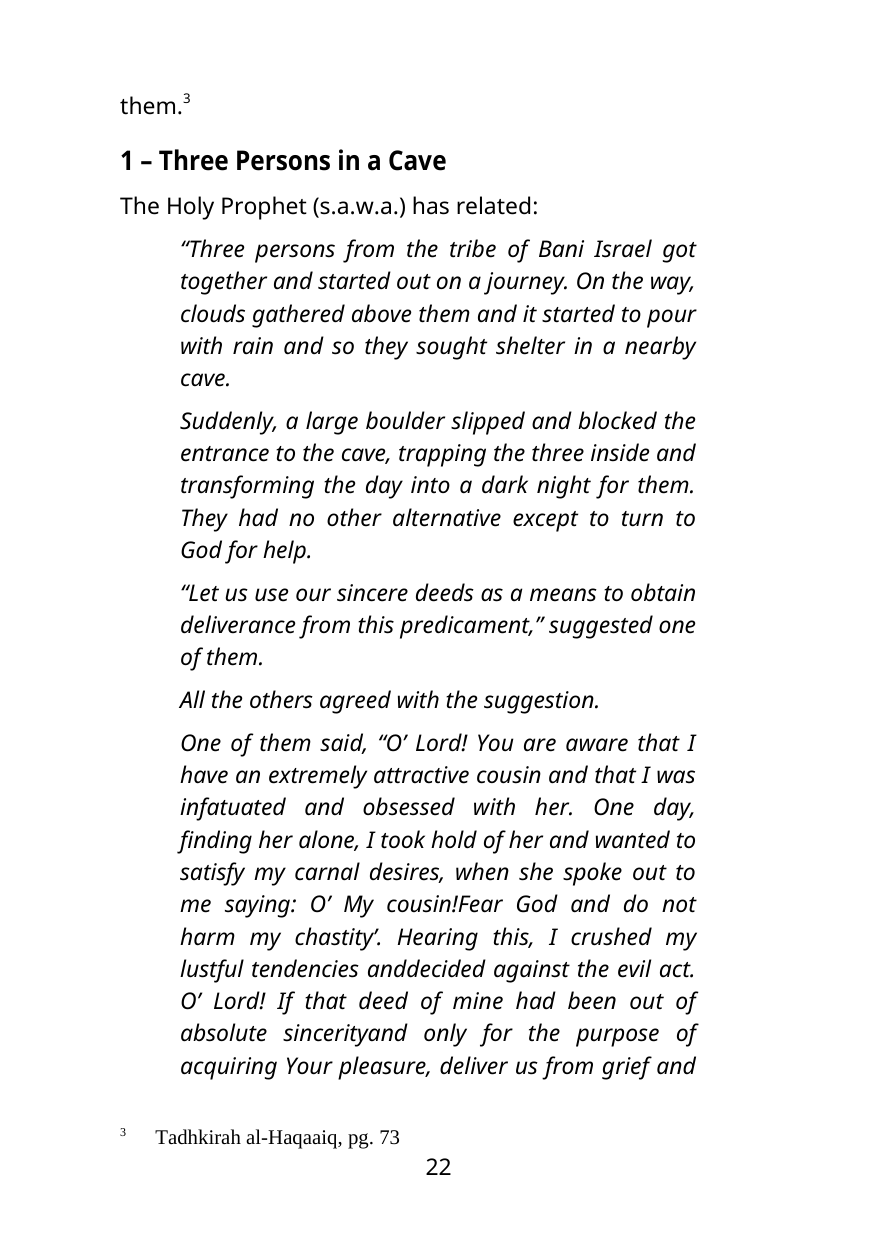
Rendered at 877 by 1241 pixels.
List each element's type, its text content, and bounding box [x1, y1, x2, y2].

text The Holy Prophet (s.a.w.a.) has related: [120, 189, 757, 221]
subtitle 1 – Three Persons in a Cave [120, 142, 757, 178]
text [180, 725, 697, 1081]
text “Three persons from the tribe of Bani Israel got together and started out on a journey. On the way, clouds gathered above them and it started to pour with rain and so they sought shelter in a nearby cave. [180, 232, 697, 393]
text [120, 88, 757, 121]
text All the others agreed with the suggestion. [180, 683, 697, 715]
text Suddenly, a large boulder slipped and blocked the entrance to the cave, trapping the three inside and transforming the day into a dark night for them. They had no other alternative except to turn to God for help. [180, 403, 697, 565]
text “Let us use our sincere deeds as a means to obtain deliverance from this predicament,” suggested one of them. [180, 575, 697, 672]
